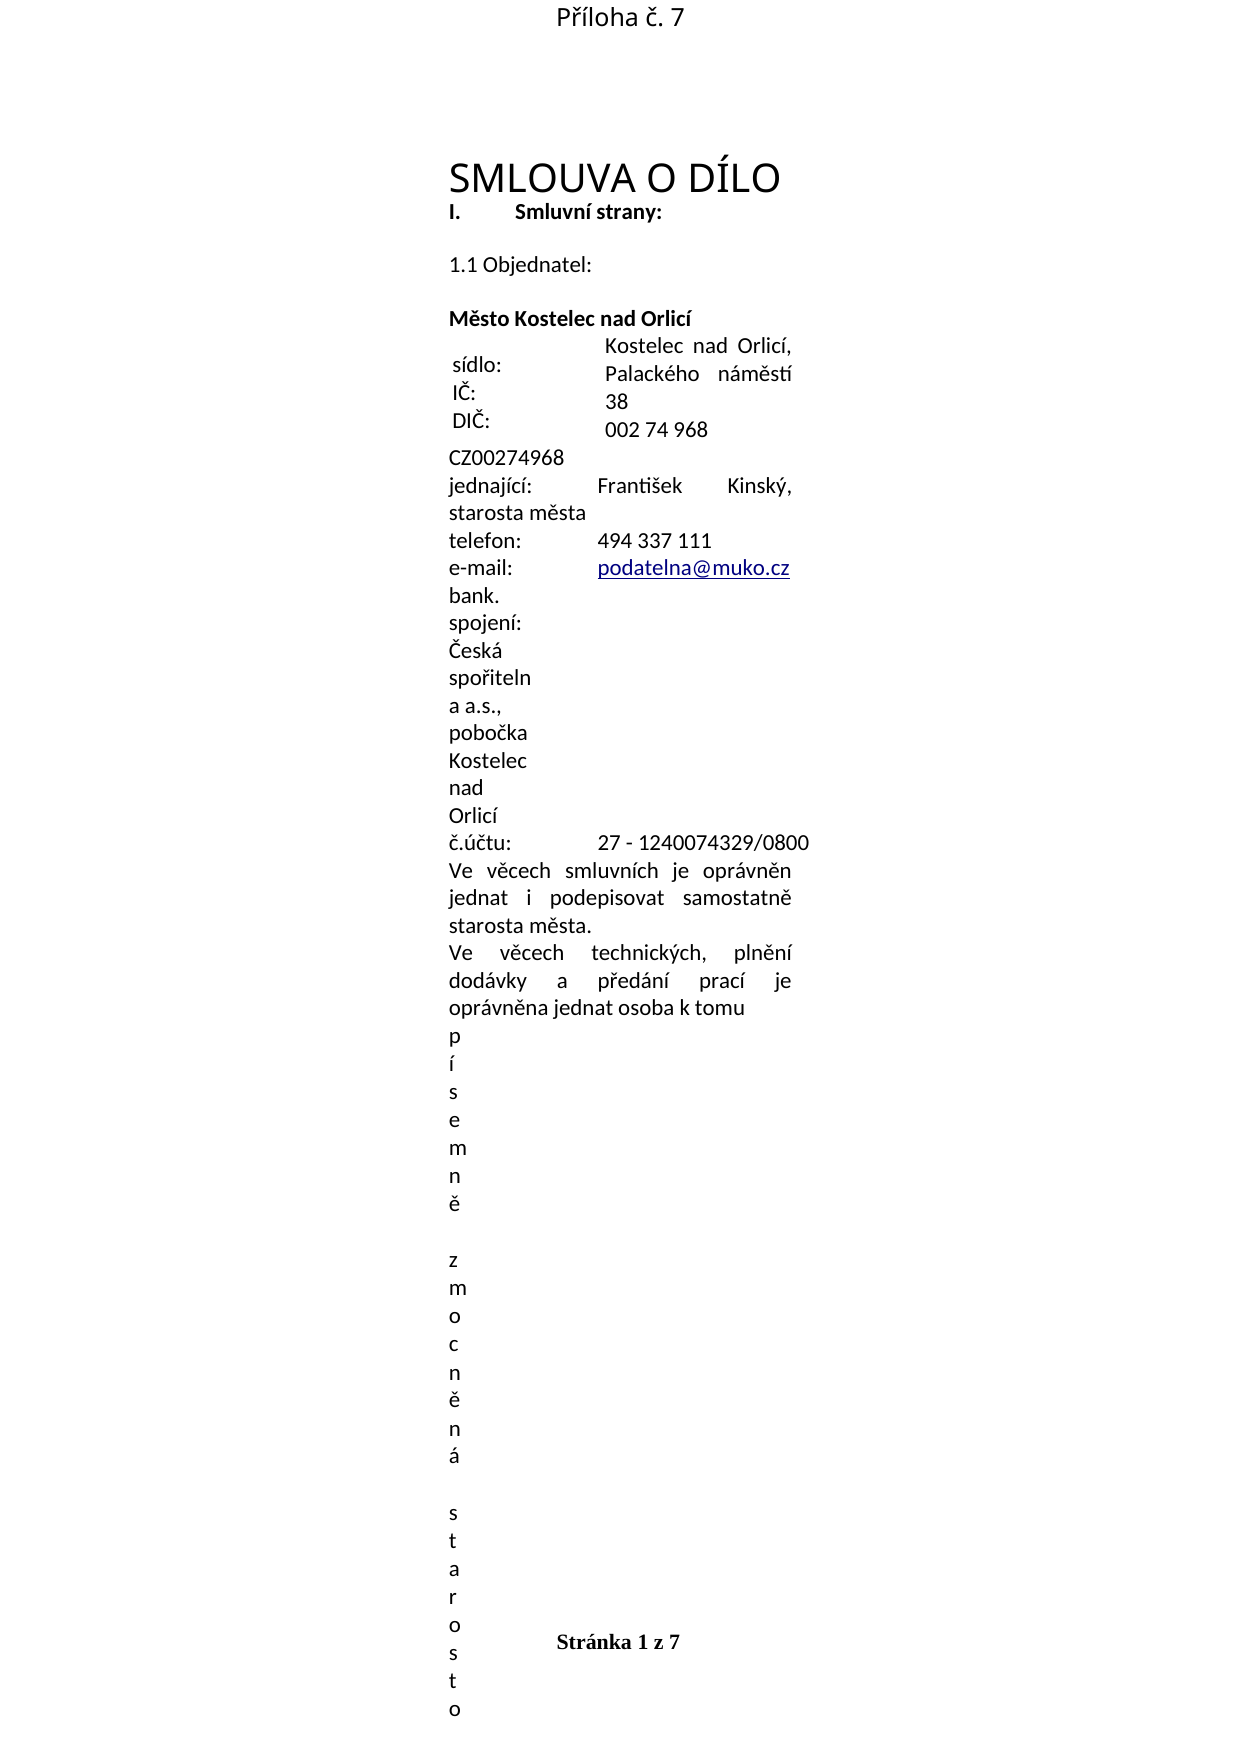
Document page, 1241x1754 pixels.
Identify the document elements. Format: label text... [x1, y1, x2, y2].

text Ve věcech technických, plnění dodávky a předání prací je oprávněna jednat osoba k tomu [448, 939, 792, 1021]
text bank. spojení: Česká spořitelna a.s., pobočka Kostelec nad Orlicí č.účtu: 27 - 1240074329/0800 [448, 581, 532, 856]
text Ve věcech smluvních je oprávněn jednat i podepisovat samostatně starosta města. [448, 856, 792, 939]
list Smluvní strany: [448, 201, 792, 224]
text e-mail: podatelna@muko.cz [448, 554, 792, 581]
text telefon: 494 337 111 [448, 526, 792, 554]
text 002 74 968 [448, 415, 792, 443]
text jednající: František Kinský, starosta města [448, 471, 792, 526]
text 1.1 Objednatel: [448, 254, 792, 277]
text Město Kostelec nad Orlicí [448, 308, 792, 331]
text Kostelec nad Orlicí, Palackého náměstí 38 [448, 331, 792, 415]
text CZ00274968 [448, 443, 792, 471]
text SMLOUVA O DÍLO [448, 160, 792, 200]
